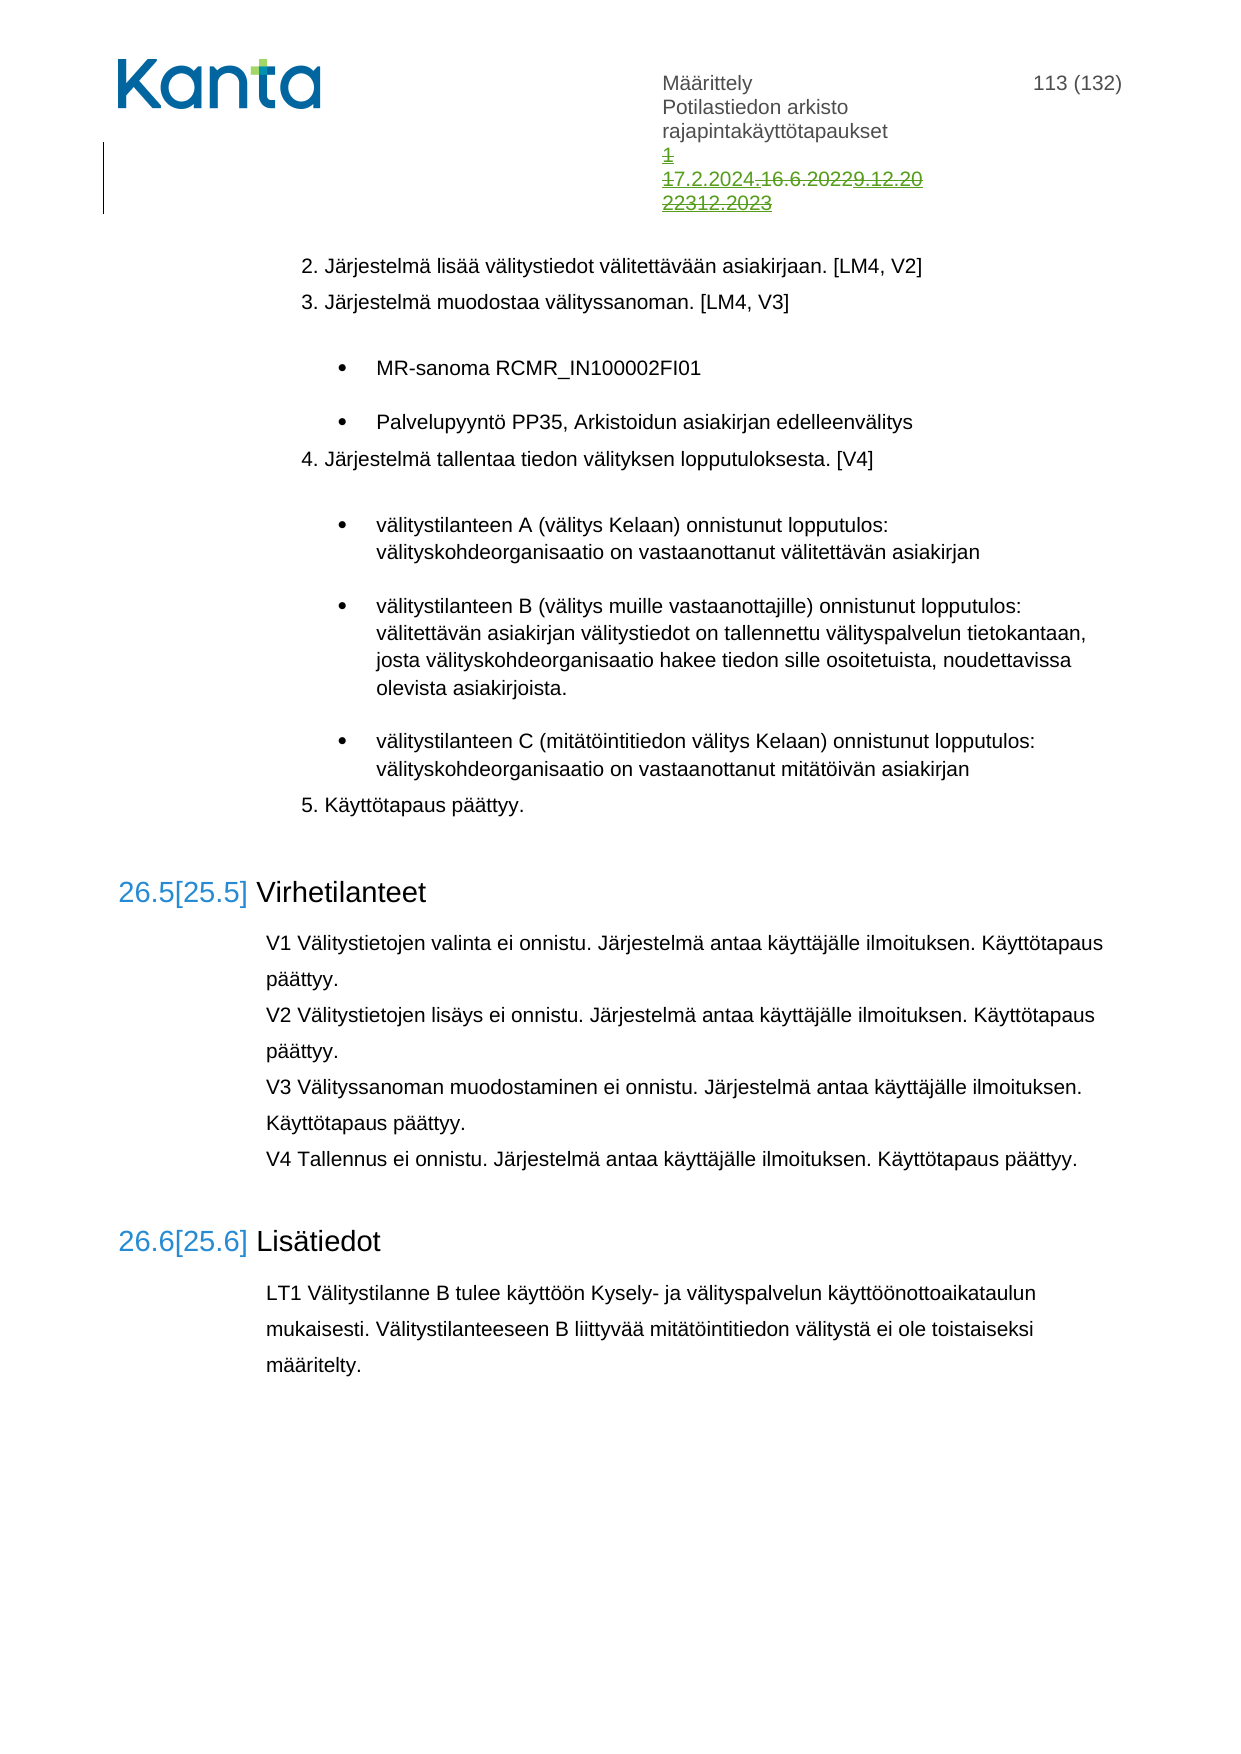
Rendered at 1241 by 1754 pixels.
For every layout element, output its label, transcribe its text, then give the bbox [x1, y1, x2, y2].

list Järjestelmä tallentaa tiedon välityksen lopputuloksesta. [V4] [301, 447, 1122, 471]
list välitystilanteen C (mitätöintitiedon välitys Kelaan) onnistunut lopputulos: välityskohdeorganisaatio on vastaanottanut mitätöivän asiakirjan [339, 726, 1122, 781]
list Järjestelmä muodostaa välityssanoman. [LM4, V3] [301, 290, 1122, 314]
list MR-sanoma RCMR_IN100002FI01 [339, 353, 1122, 380]
list Käyttötapaus päättyy. [301, 793, 1122, 817]
list Järjestelmä lisää välitystiedot välitettävään asiakirjaan. [LM4, V2] [301, 254, 1122, 278]
list välitystilanteen B (välitys muille vastaanottajille) onnistunut lopputulos: välitettävän asiakirjan välitystiedot on tallennettu välityspalvelun tietokantaan, josta välityskohdeorganisaatio hakee tiedon sille osoitetuista, noudettavissa olevista asiakirjoista. [339, 591, 1122, 699]
subtitle Virhetilanteet [118, 875, 1122, 908]
list Palvelupyyntö PP35, Arkistoidun asiakirjan edelleenvälitys [339, 407, 1122, 434]
subtitle Lisätiedot [118, 1224, 1122, 1258]
text V2 Välitystietojen lisäys ei onnistu. Järjestelmä antaa käyttäjälle ilmoituksen. Käyttötapaus päättyy. [266, 1003, 1122, 1063]
text V3 Välityssanoman muodostaminen ei onnistu. Järjestelmä antaa käyttäjälle ilmoituksen. Käyttötapaus päättyy. [266, 1075, 1122, 1135]
picture [118, 59, 321, 109]
text V1 Välitystietojen valinta ei onnistu. Järjestelmä antaa käyttäjälle ilmoituksen. Käyttötapaus päättyy. [266, 931, 1122, 991]
list välitystilanteen A (välitys Kelaan) onnistunut lopputulos: välityskohdeorganisaatio on vastaanottanut välitettävän asiakirjan [339, 510, 1122, 564]
text LT1 Välitystilanne B tulee käyttöön Kysely- ja välityspalvelun käyttöönottoaikataulun mukaisesti. Välitystilanteeseen B liittyvää mitätöintitiedon välitystä ei ole toistaiseksi määritelty. [266, 1281, 1122, 1377]
text V4 Tallennus ei onnistu. Järjestelmä antaa käyttäjälle ilmoituksen. Käyttötapaus päättyy. [266, 1147, 1122, 1171]
